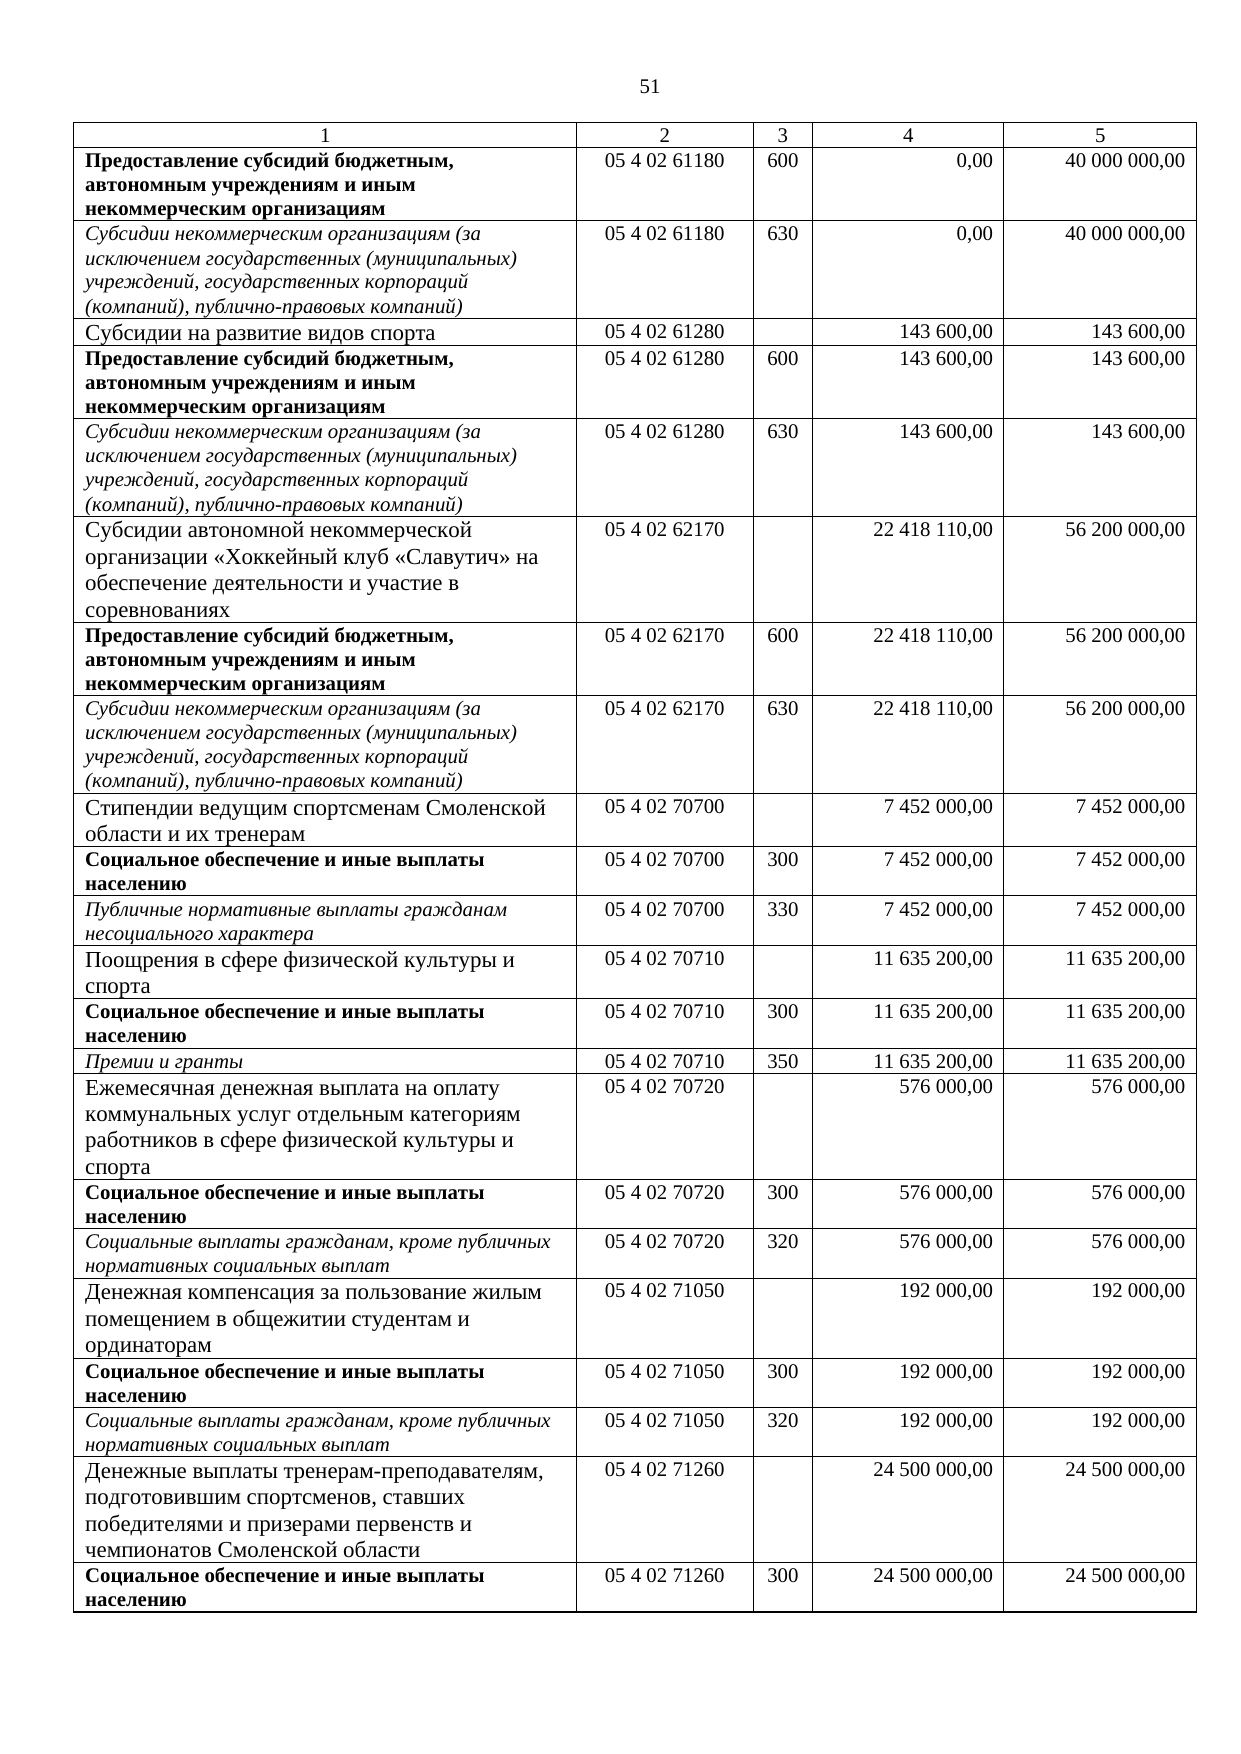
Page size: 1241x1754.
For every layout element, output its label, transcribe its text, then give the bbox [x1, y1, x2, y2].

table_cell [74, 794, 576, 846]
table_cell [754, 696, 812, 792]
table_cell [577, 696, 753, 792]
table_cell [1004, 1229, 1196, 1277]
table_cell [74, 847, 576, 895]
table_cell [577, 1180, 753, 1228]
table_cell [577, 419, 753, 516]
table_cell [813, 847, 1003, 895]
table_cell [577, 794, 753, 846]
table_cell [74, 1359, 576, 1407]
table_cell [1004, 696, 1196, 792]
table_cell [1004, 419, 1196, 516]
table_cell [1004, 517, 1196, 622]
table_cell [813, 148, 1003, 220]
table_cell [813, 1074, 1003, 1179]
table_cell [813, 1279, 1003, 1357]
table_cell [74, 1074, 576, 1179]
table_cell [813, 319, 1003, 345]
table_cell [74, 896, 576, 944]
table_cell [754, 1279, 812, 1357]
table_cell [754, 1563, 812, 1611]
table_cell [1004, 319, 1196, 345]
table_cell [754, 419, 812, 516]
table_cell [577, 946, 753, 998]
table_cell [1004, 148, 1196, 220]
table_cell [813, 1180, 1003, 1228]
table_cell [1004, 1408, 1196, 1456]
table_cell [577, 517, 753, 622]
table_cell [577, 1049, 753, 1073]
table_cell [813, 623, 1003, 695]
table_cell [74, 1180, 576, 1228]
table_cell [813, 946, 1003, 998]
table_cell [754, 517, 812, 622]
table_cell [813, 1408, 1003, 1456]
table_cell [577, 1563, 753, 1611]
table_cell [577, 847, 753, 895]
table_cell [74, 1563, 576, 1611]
table_header 5 [1004, 123, 1196, 147]
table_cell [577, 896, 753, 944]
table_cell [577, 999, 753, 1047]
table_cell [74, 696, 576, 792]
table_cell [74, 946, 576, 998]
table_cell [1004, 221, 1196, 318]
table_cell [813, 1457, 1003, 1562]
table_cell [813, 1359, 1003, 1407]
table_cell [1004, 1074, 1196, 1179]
table_header 4 [813, 123, 1003, 147]
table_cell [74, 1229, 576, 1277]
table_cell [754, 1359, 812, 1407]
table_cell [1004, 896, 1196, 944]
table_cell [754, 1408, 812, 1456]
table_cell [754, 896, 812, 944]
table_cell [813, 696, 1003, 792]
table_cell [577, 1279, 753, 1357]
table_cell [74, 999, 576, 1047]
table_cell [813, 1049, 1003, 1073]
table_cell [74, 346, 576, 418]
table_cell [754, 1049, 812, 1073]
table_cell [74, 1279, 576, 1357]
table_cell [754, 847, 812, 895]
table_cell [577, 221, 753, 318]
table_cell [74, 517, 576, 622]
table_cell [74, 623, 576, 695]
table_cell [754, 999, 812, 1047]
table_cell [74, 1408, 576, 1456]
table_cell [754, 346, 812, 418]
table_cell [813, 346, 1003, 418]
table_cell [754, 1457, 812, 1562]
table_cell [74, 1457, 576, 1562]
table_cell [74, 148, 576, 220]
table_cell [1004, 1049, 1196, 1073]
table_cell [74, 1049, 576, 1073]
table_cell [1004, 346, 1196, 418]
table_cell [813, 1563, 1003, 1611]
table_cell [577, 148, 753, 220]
table_header 2 [577, 123, 753, 147]
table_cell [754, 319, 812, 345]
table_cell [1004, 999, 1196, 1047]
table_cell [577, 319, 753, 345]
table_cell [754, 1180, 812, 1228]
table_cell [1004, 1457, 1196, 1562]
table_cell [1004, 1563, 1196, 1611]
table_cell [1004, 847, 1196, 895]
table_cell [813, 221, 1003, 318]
table_header 1 [74, 123, 576, 147]
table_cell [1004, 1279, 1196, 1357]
table_header 3 [754, 123, 812, 147]
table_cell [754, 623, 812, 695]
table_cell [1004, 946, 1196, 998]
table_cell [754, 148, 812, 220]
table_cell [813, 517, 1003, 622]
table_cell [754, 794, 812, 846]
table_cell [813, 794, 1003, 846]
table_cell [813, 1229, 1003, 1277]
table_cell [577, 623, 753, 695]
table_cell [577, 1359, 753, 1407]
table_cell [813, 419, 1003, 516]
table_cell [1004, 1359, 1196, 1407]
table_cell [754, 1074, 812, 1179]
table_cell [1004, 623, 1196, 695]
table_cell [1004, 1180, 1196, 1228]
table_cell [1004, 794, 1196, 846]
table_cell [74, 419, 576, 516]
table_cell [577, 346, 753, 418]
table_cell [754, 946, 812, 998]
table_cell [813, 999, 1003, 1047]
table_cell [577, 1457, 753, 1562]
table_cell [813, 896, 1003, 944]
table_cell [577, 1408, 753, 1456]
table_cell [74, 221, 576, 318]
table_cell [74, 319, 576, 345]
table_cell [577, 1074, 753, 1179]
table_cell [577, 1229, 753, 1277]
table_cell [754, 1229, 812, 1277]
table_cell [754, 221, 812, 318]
